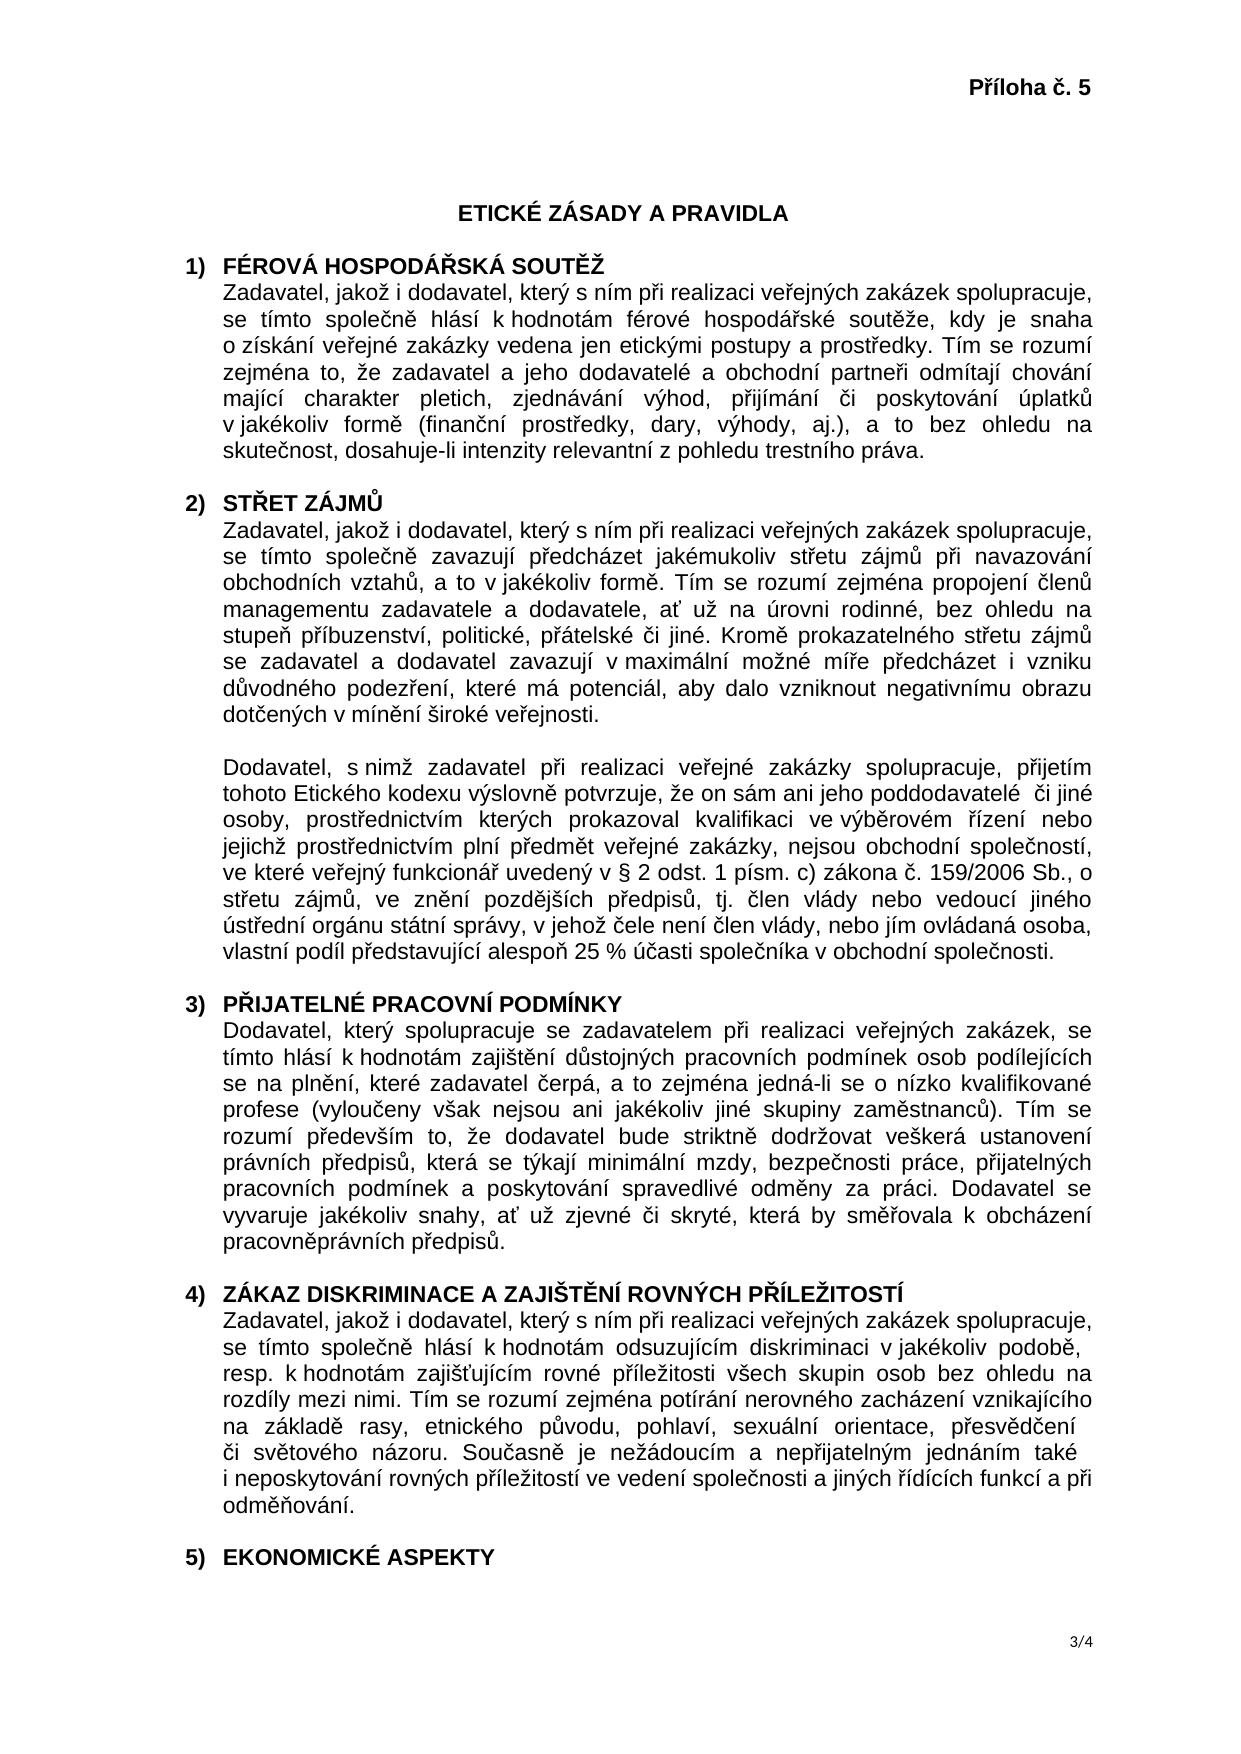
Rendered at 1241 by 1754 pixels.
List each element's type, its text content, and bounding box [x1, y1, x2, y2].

list FÉROVÁ HOSPODÁŘSKÁ SOUTĚŽ [185, 253, 1093, 279]
list Zadavatel, jakož i dodavatel, který s ním při realizaci veřejných zakázek spolupracuje, se tímto společně zavazují předcházet jakémukoliv střetu zájmů při navazování obchodních vztahů, a to v jakékoliv formě. Tím se rozumí zejména propojení členů managementu zadavatele a dodavatele, ať už na úrovni rodinné, bez ohledu na stupeň příbuzenství, politické, přátelské či jiné. Kromě prokazatelného střetu zájmů se zadavatel a dodavatel zavazují v maximální možné míře předcházet i vzniku důvodného podezření, které má potenciál, aby dalo vzniknout negativnímu obrazu dotčených v mínění široké veřejnosti. [223, 517, 1093, 727]
list ZÁKAZ DISKRIMINACE A ZAJIŠTĚNÍ ROVNÝCH PŘÍLEŽITOSTÍ [185, 1281, 1093, 1307]
list EKONOMICKÉ ASPEKTY [185, 1544, 1093, 1571]
list Dodavatel, který spolupracuje se zadavatelem při realizaci veřejných zakázek, se tímto hlásí k hodnotám zajištění důstojných pracovních podmínek osob podílejících se na plnění, které zadavatel čerpá, a to zejména jedná-li se o nízko kvalifikované profese (vyloučeny však nejsou ani jakékoliv jiné skupiny zaměstnanců). Tím se rozumí především to, že dodavatel bude striktně dodržovat veškerá ustanovení právních předpisů, která se týkají minimální mzdy, bezpečnosti práce, přijatelných pracovních podmínek a poskytování spravedlivé odměny za práci. Dodavatel se vyvaruje jakékoliv snahy, ať už zjevné či skryté, která by směřovala k obcházení pracovněprávních předpisů. [223, 1017, 1093, 1254]
list Zadavatel, jakož i dodavatel, který s ním při realizaci veřejných zakázek spolupracuje, se tímto společně hlásí k hodnotám férové hospodářské soutěže, kdy je snaha o získání veřejné zakázky vedena jen etickými postupy a prostředky. Tím se rozumí zejména to, že zadavatel a jeho dodavatelé a obchodní partneři odmítají chování mající charakter pletich, zjednávání výhod, přijímání či poskytování úplatků v jakékoliv formě (finanční prostředky, dary, výhody, aj.), a to bez ohledu na skutečnost, dosahuje-li intenzity relevantní z pohledu trestního práva. [223, 279, 1093, 464]
list PŘIJATELNÉ PRACOVNÍ PODMÍNKY [185, 991, 1093, 1017]
list STŘET ZÁJMŮ [185, 490, 1093, 517]
text ETICKÉ ZÁSADY A PRAVIDLA [148, 200, 1093, 227]
list Dodavatel, s nimž zadavatel při realizaci veřejné zakázky spolupracuje, přijetím tohoto Etického kodexu výslovně potvrzuje, že on sám ani jeho poddodavatelé či jiné osoby, prostřednictvím kterých prokazoval kvalifikaci ve výběrovém řízení nebo jejichž prostřednictvím plní předmět veřejné zakázky, nejsou obchodní společností, ve které veřejný funkcionář uvedený v § 2 odst. 1 písm. c) zákona č. 159/2006 Sb., o střetu zájmů, ve znění pozdějších předpisů, tj. člen vlády nebo vedoucí jiného ústřední orgánu státní správy, v jehož čele není člen vlády, nebo jím ovládaná osoba, vlastní podíl představující alespoň 25 % účasti společníka v obchodní společnosti. [223, 754, 1093, 964]
list Zadavatel, jakož i dodavatel, který s ním při realizaci veřejných zakázek spolupracuje, se tímto společně hlásí k hodnotám odsuzujícím diskriminaci v jakékoliv podobě, resp. k hodnotám zajišťujícím rovné příležitosti všech skupin osob bez ohledu na rozdíly mezi nimi. Tím se rozumí zejména potírání nerovného zacházení vznikajícího na základě rasy, etnického původu, pohlaví, sexuální orientace, přesvědčení či světového názoru. Současně je nežádoucím a nepřijatelným jednáním také i neposkytování rovných příležitostí ve vedení společnosti a jiných řídících funkcí a při odměňování. [223, 1307, 1093, 1518]
